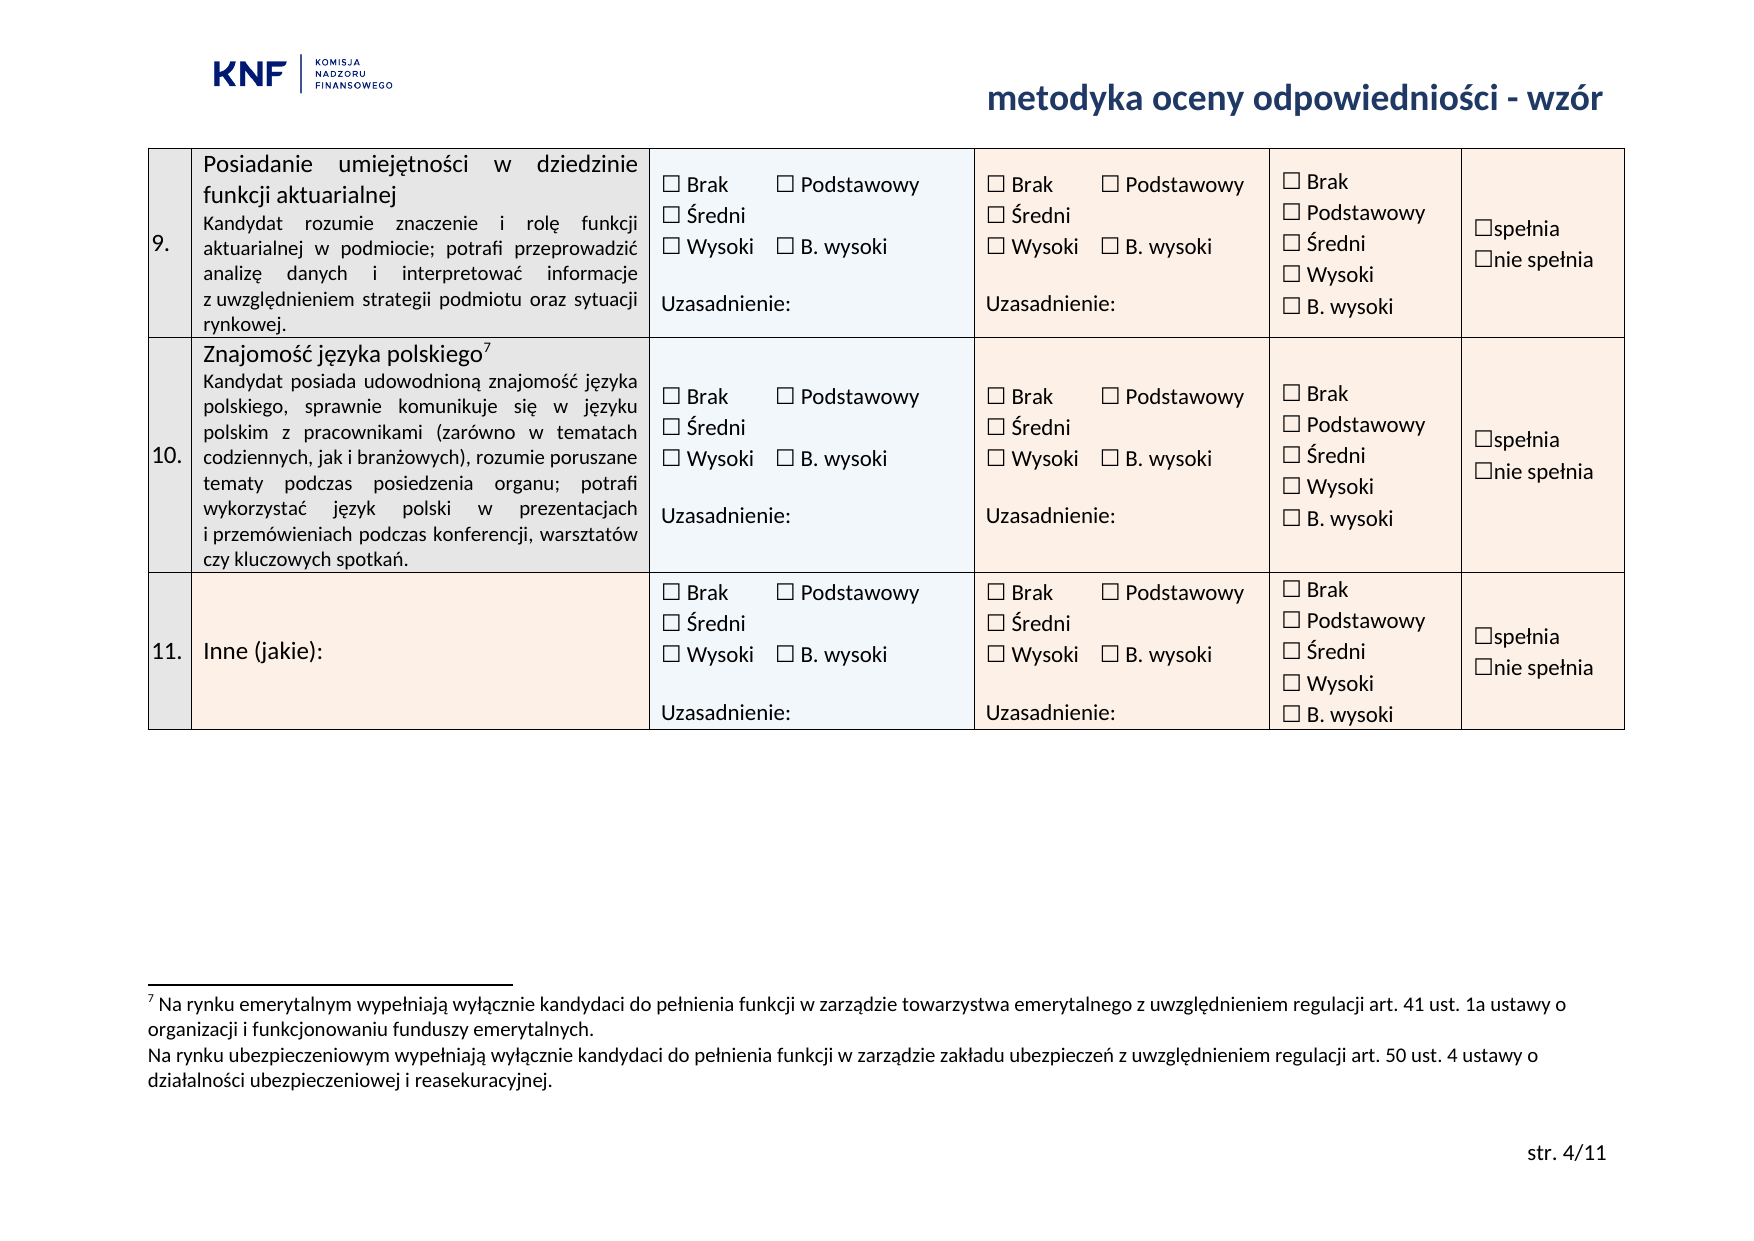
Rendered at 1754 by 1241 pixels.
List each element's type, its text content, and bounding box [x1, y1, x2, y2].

table_cell Brak Podstawowy Średni Wysoki B. wysoki [1270, 338, 1461, 572]
table_cell Brak Podstawowy Średni Wysoki B. wysoki Uzasadnienie: [650, 149, 974, 337]
table_cell spełnia nie spełnia [1462, 338, 1624, 572]
table_cell [149, 149, 191, 337]
table_cell spełnia nie spełnia [1462, 149, 1624, 337]
table_cell Brak Podstawowy Średni Wysoki B. wysoki [1270, 149, 1461, 337]
table_cell Brak Podstawowy Średni Wysoki B. wysoki Uzasadnienie: [650, 338, 974, 572]
picture [200, 41, 406, 107]
table_cell Brak Podstawowy Średni Wysoki B. wysoki Uzasadnienie: [975, 338, 1269, 572]
table_cell [149, 338, 191, 572]
table_cell Posiadanie umiejętności w dziedzinie funkcji aktuarialnej Kandydat rozumie znaczenie i rolę funkcji aktuarialnej w podmiocie; potrafi przeprowadzić analizę danych i interpretować informacje z uwzględnieniem strategii podmiotu oraz sytuacji rynkowej. [192, 149, 649, 337]
table_cell Znajomość języka polskiego Kandydat posiada udowodnioną znajomość języka polskiego, sprawnie komunikuje się w języku polskim z pracownikami (zarówno w tematach codziennych, jak i branżowych), rozumie poruszane tematy podczas posiedzenia organu; potrafi wykorzystać język polski w prezentacjach i przemówieniach podczas konferencji, warsztatów czy kluczowych spotkań. [192, 338, 649, 572]
table_cell Brak Podstawowy Średni Wysoki B. wysoki Uzasadnienie: [975, 149, 1269, 337]
